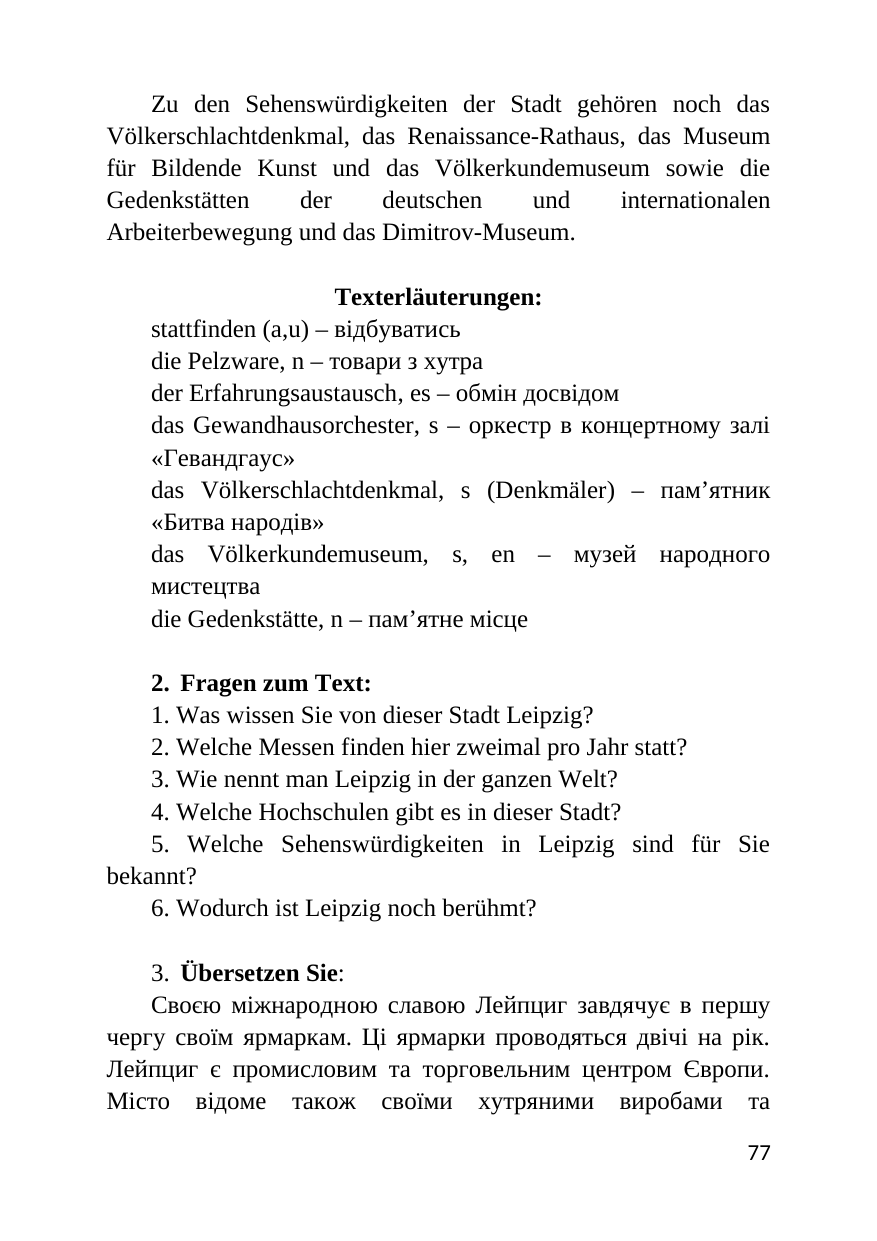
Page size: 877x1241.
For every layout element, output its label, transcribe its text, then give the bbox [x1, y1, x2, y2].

list Übersetzen Sie: [106, 958, 771, 986]
text 5. Welche Sehenswürdigkeiten in Leipzig sind für Sie bekannt? [106, 829, 771, 890]
text das Völkerschlachtdenkmal, s (Denkmäler) – пам’ятник «Битва народів» [151, 475, 771, 536]
text 3. Wie nennt man Leipzig in der ganzen Welt? [106, 764, 771, 793]
text Texterläuterungen: [106, 282, 771, 311]
text das Völkerkundemuseum, s, en – музей народного мистецтва [151, 539, 771, 600]
text 6. Wodurch ist Leipzig noch berühmt? [106, 893, 771, 922]
text die Pelzware, n – товари з хутра [151, 346, 771, 375]
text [106, 990, 771, 1115]
text Zu den Sehenswürdigkeiten der Stadt gehören noch das Völkerschlachtdenkmal, das Renaissance-Rathaus, das Museum für Bildende Kunst und das Völkerkundemuseum sowie die Gedenkstätten der deutschen und internationalen Arbeiterbewegung und das Dimitrov-Museum. [106, 89, 771, 246]
text der Erfahrungsaustausch, es – обмін досвідом [151, 378, 771, 407]
text 1. Was wissen Sie von dieser Stadt Leipzig? [106, 700, 771, 729]
text stattfinden (a,u) – відбуватись [151, 314, 771, 343]
text das Gewandhausorchester, s – оркестр в концертному залі «Гевандгаус» [151, 411, 771, 471]
text 2. Welche Messen finden hier zweimal pro Jahr statt? [106, 732, 771, 761]
text 4. Welche Hochschulen gibt es in dieser Stadt? [106, 797, 771, 826]
list Fragen zum Text: [106, 668, 771, 697]
text die Gedenkstätte, n – пам’ятне місце [151, 604, 771, 632]
